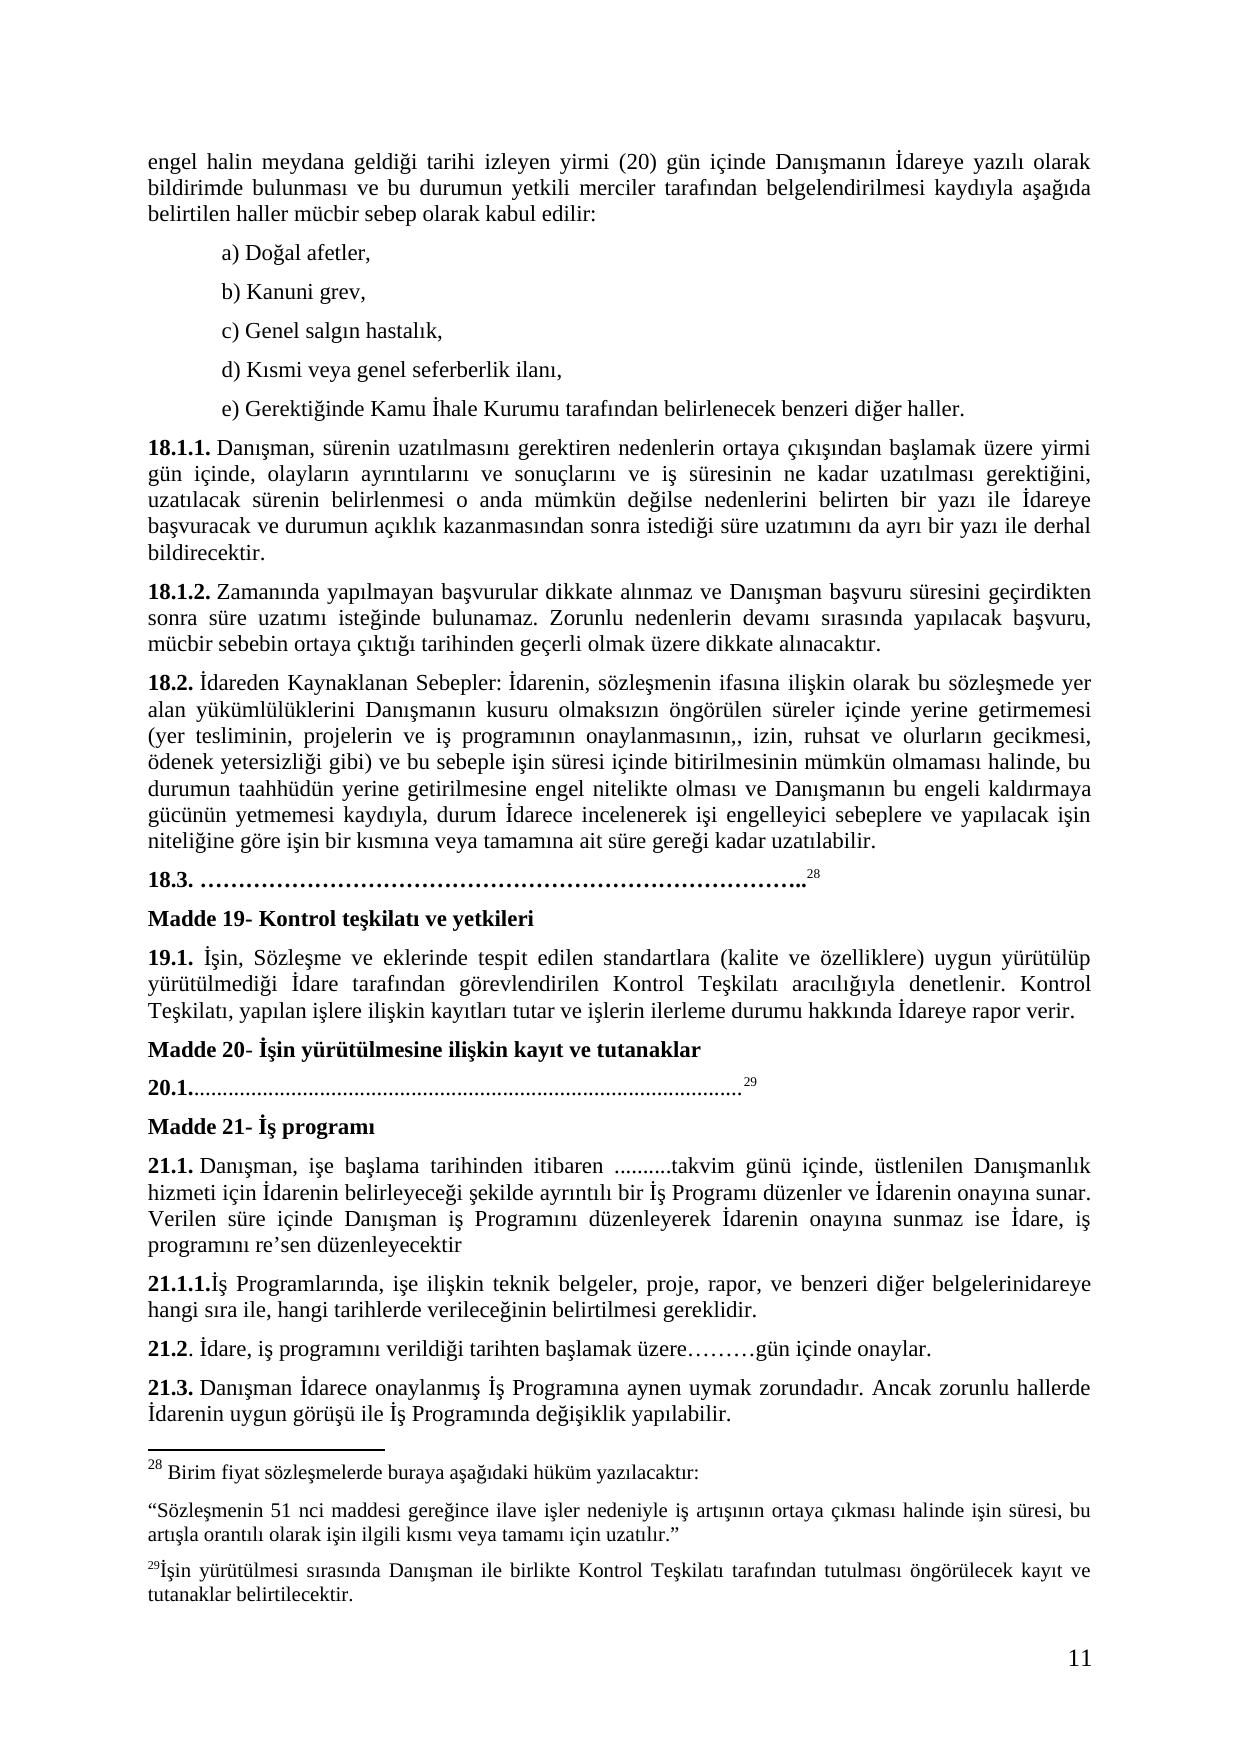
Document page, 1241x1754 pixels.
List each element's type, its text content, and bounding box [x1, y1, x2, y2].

text 18.2. İdareden Kaynaklanan Sebepler: İdarenin, sözleşmenin ifasına ilişkin olarak bu sözleşmede yer alan yükümlülüklerini Danışmanın kusuru olmaksızın öngörülen süreler içinde yerine getirmemesi (yer tesliminin, projelerin ve iş programının onaylanmasının,, izin, ruhsat ve olurların gecikmesi, ödenek yetersizliği gibi) ve bu sebeple işin süresi içinde bitirilmesinin mümkün olmaması halinde, bu durumun taahhüdün yerine getirilmesine engel nitelikte olması ve Danışmanın bu engeli kaldırmaya gücünün yetmemesi kaydıyla, durum İdarece incelenerek işi engelleyici sebeplere ve yapılacak işin niteliğine göre işin bir kısmına veya tamamına ait süre gereği kadar uzatılabilir. [148, 669, 1092, 854]
text a) Doğal afetler, [148, 239, 1092, 266]
text Madde 21- İş programı [148, 1113, 1092, 1140]
text 21.1.1.İş Programlarında, işe ilişkin teknik belgeler, proje, rapor, ve benzeri diğer belgelerinidareye hangi sıra ile, hangi tarihlerde verileceğinin belirtilmesi gereklidir. [148, 1270, 1092, 1323]
text c) Genel salgın hastalık, [148, 317, 1092, 343]
text 21.1. Danışman, işe başlama tarihinden itibaren ..........takvim günü içinde, üstlenilen Danışmanlık hizmeti için İdarenin belirleyeceği şekilde ayrıntılı bir İş Programı düzenler ve İdarenin onayına sunar. Verilen süre içinde Danışman iş Programını düzenleyerek İdarenin onayına sunmaz ise İdare, iş programını re’sen düzenleyecektir [148, 1152, 1092, 1258]
text Madde 19- Kontrol teşkilatı ve yetkileri [148, 905, 1092, 932]
text b) Kanuni grev, [148, 278, 1092, 304]
text Madde 20- İşin yürütülmesine ilişkin kayıt ve tutanaklar [148, 1036, 1092, 1062]
text 18.1.1. Danışman, sürenin uzatılmasını gerektiren nedenlerin ortaya çıkışından başlamak üzere yirmi gün içinde, olayların ayrıntılarını ve sonuçlarını ve iş süresinin ne kadar uzatılması gerektiğini, uzatılacak sürenin belirlenmesi o anda mümkün değilse nedenlerini belirten bir yazı ile İdareye başvuracak ve durumun açıklık kazanmasından sonra istediği süre uzatımını da ayrı bir yazı ile derhal bildirecektir. [148, 433, 1092, 565]
text 18.3. …………………………………………………………………….. [148, 866, 1092, 893]
text 20.1................................................................................................. [148, 1074, 1092, 1101]
text 21.3. Danışman İdarece onaylanmış İş Programına aynen uymak zorundadır. Ancak zorunlu hallerde İdarenin uygun görüşü ile İş Programında değişiklik yapılabilir. [148, 1374, 1092, 1427]
text 21.2. İdare, iş programını verildiği tarihten başlamak üzere………gün içinde onaylar. [148, 1335, 1092, 1362]
text 18.1. Mücbir Sebepler: Danışmandan kaynaklanan bir kusurdan ileri gelmemiş ve taahhüdün yerine getirilmesine engel nitelikte olması, Danışmanın bu engeli ortadan kaldırmaya gücünün yetmemesi, engel halin meydana geldiği tarihi izleyen yirmi (20) gün içinde Danışmanın İdareye yazılı olarak bildirimde bulunması ve bu durumun yetkili merciler tarafından belgelendirilmesi kaydıyla aşağıda belirtilen haller mücbir sebep olarak kabul edilir: [148, 148, 1092, 227]
text d) Kısmi veya genel seferberlik ilanı, [148, 356, 1092, 382]
text e) Gerektiğinde Kamu İhale Kurumu tarafından belirlenecek benzeri diğer haller. [148, 395, 1092, 421]
text 19.1. İşin, Sözleşme ve eklerinde tespit edilen standartlara (kalite ve özelliklere) uygun yürütülüp yürütülmediği İdare tarafından görevlendirilen Kontrol Teşkilatı aracılığıyla denetlenir. Kontrol Teşkilatı, yapılan işlere ilişkin kayıtları tutar ve işlerin ilerleme durumu hakkında İdareye rapor verir. [148, 944, 1092, 1023]
text 18.1.2. Zamanında yapılmayan başvurular dikkate alınmaz ve Danışman başvuru süresini geçirdikten sonra süre uzatımı isteğinde bulunamaz. Zorunlu nedenlerin devamı sırasında yapılacak başvuru, mücbir sebebin ortaya çıktığı tarihinden geçerli olmak üzere dikkate alınacaktır. [148, 578, 1092, 657]
